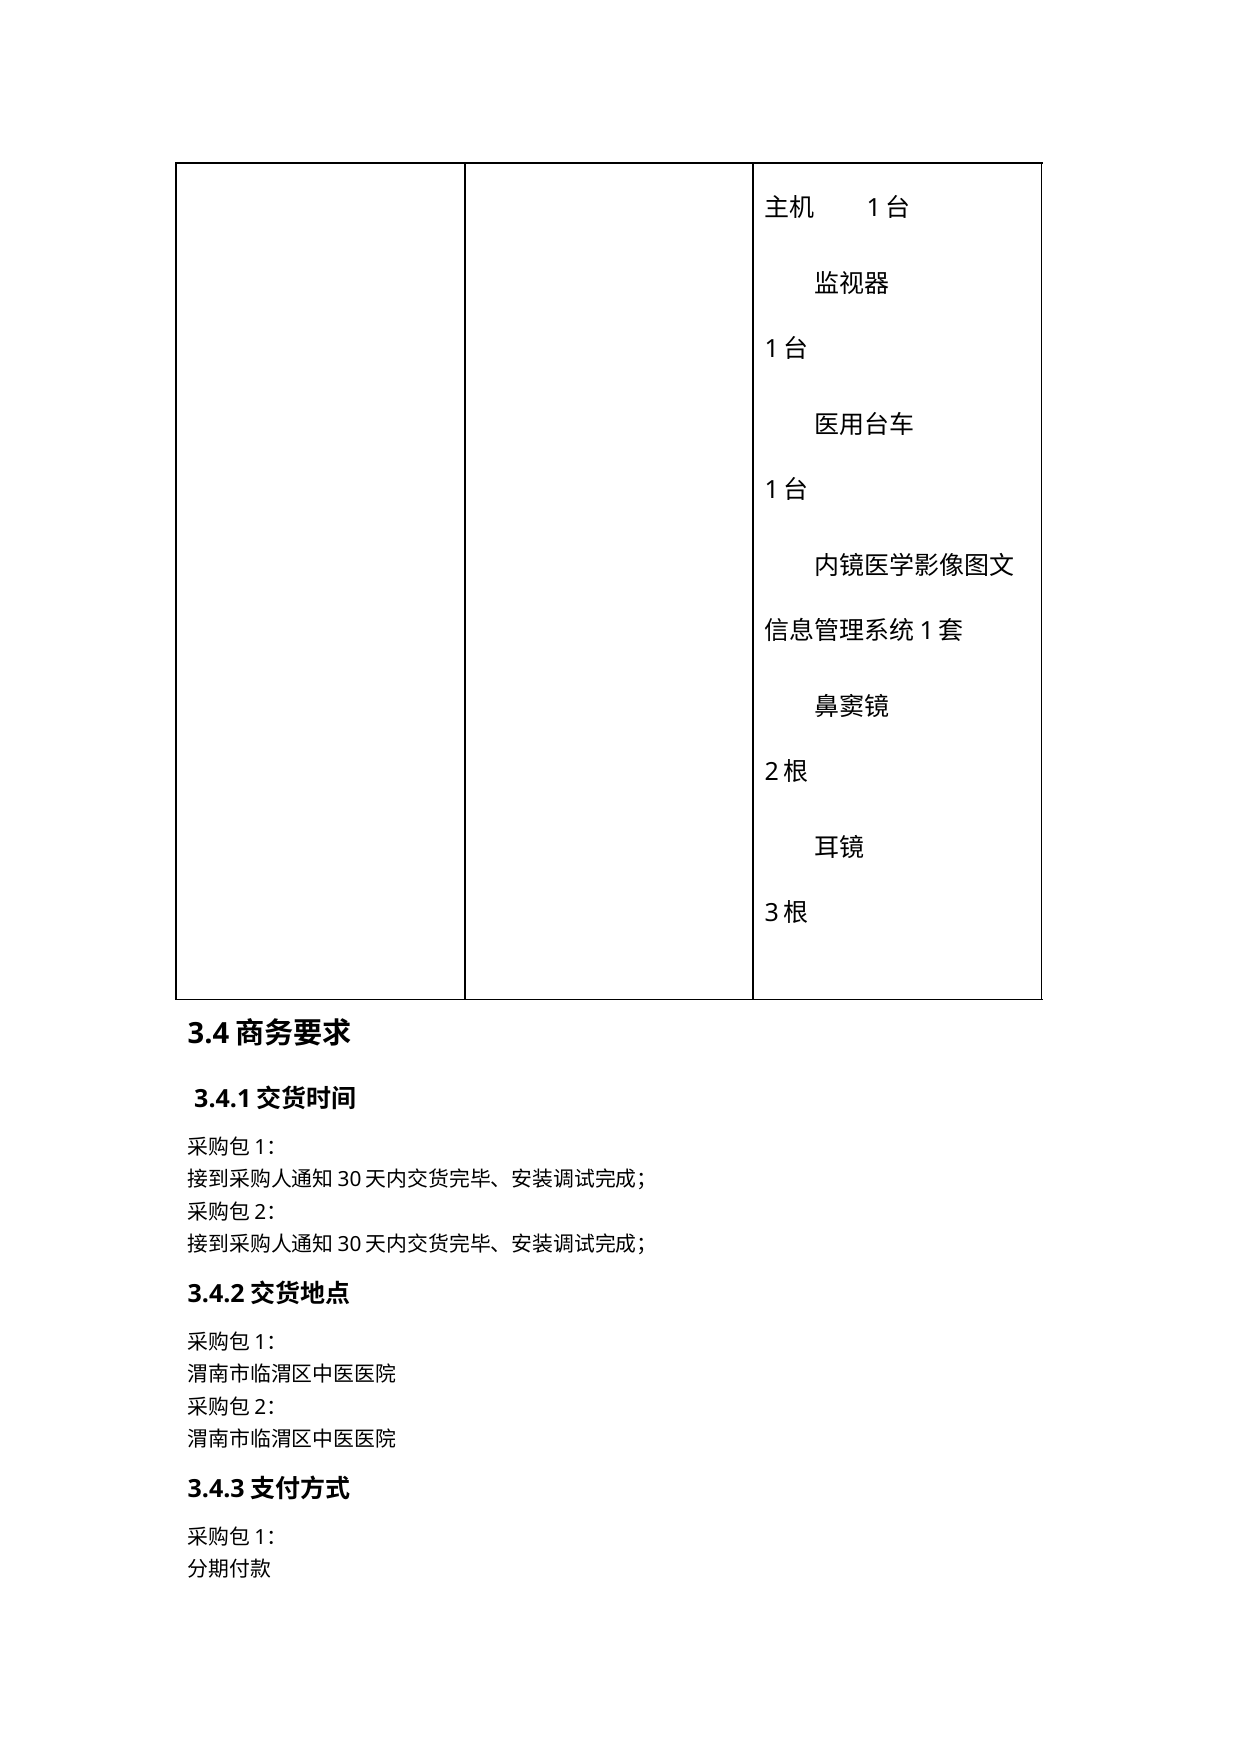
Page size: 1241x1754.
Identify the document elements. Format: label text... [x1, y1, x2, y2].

text 3.4.3支付方式 [187, 1455, 1053, 1520]
text 渭南市临渭区中医医院 [187, 1358, 1053, 1390]
table_cell 1 [177, 164, 464, 998]
text 3.4商务要求 [187, 1000, 1053, 1065]
text 采购包2： [187, 1390, 1053, 1423]
text 采购包1： [187, 1520, 1053, 1553]
table_cell [466, 164, 752, 998]
text 3.4.2交货地点 [187, 1260, 1053, 1325]
text 采购包1： [187, 1325, 1053, 1358]
text 接到采购人通知30天内交货完毕、安装调试完成； [187, 1228, 1053, 1260]
text 接到采购人通知30天内交货完毕、安装调试完成； [187, 1163, 1053, 1195]
text 渭南市临渭区中医医院 [187, 1423, 1053, 1455]
text 分期付款 [187, 1553, 1053, 1585]
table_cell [754, 164, 1041, 998]
text 3.4.1交货时间 [187, 1065, 1053, 1130]
text 采购包1： [187, 1130, 1053, 1163]
text 采购包2： [187, 1195, 1053, 1228]
